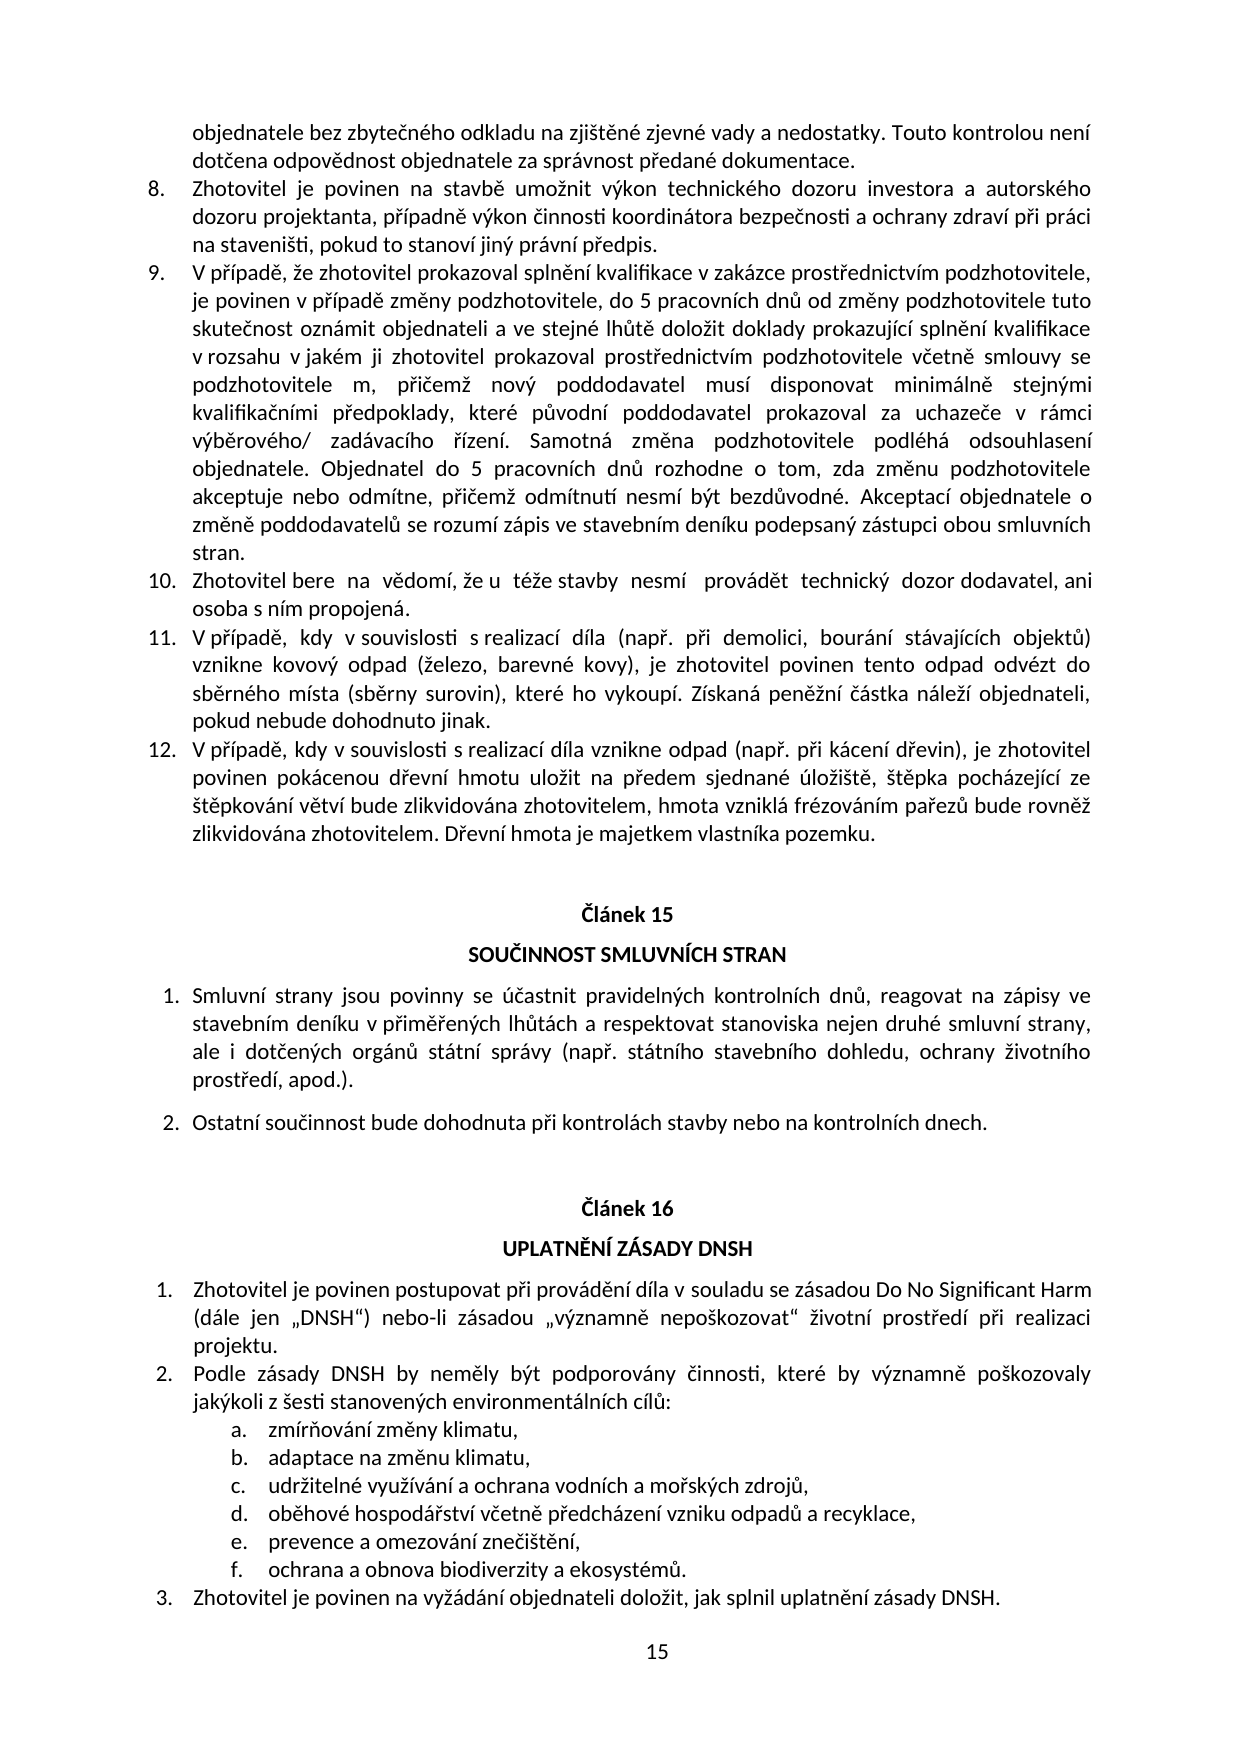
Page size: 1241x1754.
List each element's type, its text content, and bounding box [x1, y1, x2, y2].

list prevence a omezování znečištění, [231, 1527, 1093, 1555]
list Zhotovitel je povinen na stavbě umožnit výkon technického dozoru investora a autorského dozoru projektanta, případně výkon činnosti koordinátora bezpečnosti a ochrany zdraví při práci na staveništi, pokud to stanoví jiný právní předpis. [148, 174, 1093, 258]
text UPLATNĚNÍ ZÁSADY DNSH [162, 1234, 1093, 1262]
list Zhotovitel bere na vědomí, že u téže stavby nesmí provádět technický dozor dodavatel, ani osoba s ním propojená. [148, 567, 1093, 623]
list oběhové hospodářství včetně předcházení vzniku odpadů a recyklace, [231, 1499, 1093, 1527]
subtitle Článek 15 [162, 900, 1093, 928]
list Zhotovitel je povinen na vyžádání objednateli doložit, jak splnil uplatnění zásady DNSH. [156, 1583, 1093, 1611]
list Ostatní součinnost bude dohodnuta při kontrolách stavby nebo na kontrolních dnech. [162, 1108, 1093, 1136]
list V případě, kdy v souvislosti s realizací díla vznikne odpad (např. při kácení dřevin), je zhotovitel povinen pokácenou dřevní hmotu uložit na předem sjednané úložiště, štěpka pocházející ze štěpkování větví bude zlikvidována zhotovitelem, hmota vzniklá frézováním pařezů bude rovněž zlikvidována zhotovitelem. Dřevní hmota je majetkem vlastníka pozemku. [148, 735, 1093, 847]
list zmírňování změny klimatu, [231, 1415, 1093, 1443]
text Článek 16 [162, 1194, 1093, 1222]
list adaptace na změnu klimatu, [231, 1443, 1093, 1471]
list V případě, kdy v souvislosti s realizací díla (např. při demolici, bourání stávajících objektů) vznikne kovový odpad (železo, barevné kovy), je zhotovitel povinen tento odpad odvézt do sběrného místa (sběrny surovin), které ho vykoupí. Získaná peněžní částka náleží objednateli, pokud nebude dohodnuto jinak. [148, 623, 1093, 735]
text Součinnost smluvních stran [162, 940, 1093, 968]
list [148, 118, 1093, 174]
list V případě, že zhotovitel prokazoval splnění kvalifikace v zakázce prostřednictvím podzhotovitele, je povinen v případě změny podzhotovitele, do 5 pracovních dnů od změny podzhotovitele tuto skutečnost oznámit objednateli a ve stejné lhůtě doložit doklady prokazující splnění kvalifikace v rozsahu v jakém ji zhotovitel prokazoval prostřednictvím podzhotovitele včetně smlouvy se podzhotovitele m, přičemž nový poddodavatel musí disponovat minimálně stejnými kvalifikačními předpoklady, které původní poddodavatel prokazoval za uchazeče v rámci výběrového/ zadávacího řízení. Samotná změna podzhotovitele podléhá odsouhlasení objednatele. Objednatel do 5 pracovních dnů rozhodne o tom, zda změnu podzhotovitele akceptuje nebo odmítne, přičemž odmítnutí nesmí být bezdůvodné. Akceptací objednatele o změně poddodavatelů se rozumí zápis ve stavebním deníku podepsaný zástupci obou smluvních stran. [148, 258, 1093, 567]
list udržitelné využívání a ochrana vodních a mořských zdrojů, [231, 1471, 1093, 1499]
list Zhotovitel je povinen postupovat při provádění díla v souladu se zásadou Do No Significant Harm (dále jen „DNSH“) nebo-li zásadou „významně nepoškozovat“ životní prostředí při realizaci projektu. [156, 1275, 1093, 1359]
list Podle zásady DNSH by neměly být podporovány činnosti, které by významně poškozovaly jakýkoli z šesti stanovených environmentálních cílů: [156, 1359, 1093, 1415]
list ochrana a obnova biodiverzity a ekosystémů. [231, 1555, 1093, 1583]
list Smluvní strany jsou povinny se účastnit pravidelných kontrolních dnů, reagovat na zápisy ve stavebním deníku v přiměřených lhůtách a respektovat stanoviska nejen druhé smluvní strany, ale i dotčených orgánů státní správy (např. státního stavebního dohledu, ochrany životního prostředí, apod.). [162, 981, 1093, 1093]
